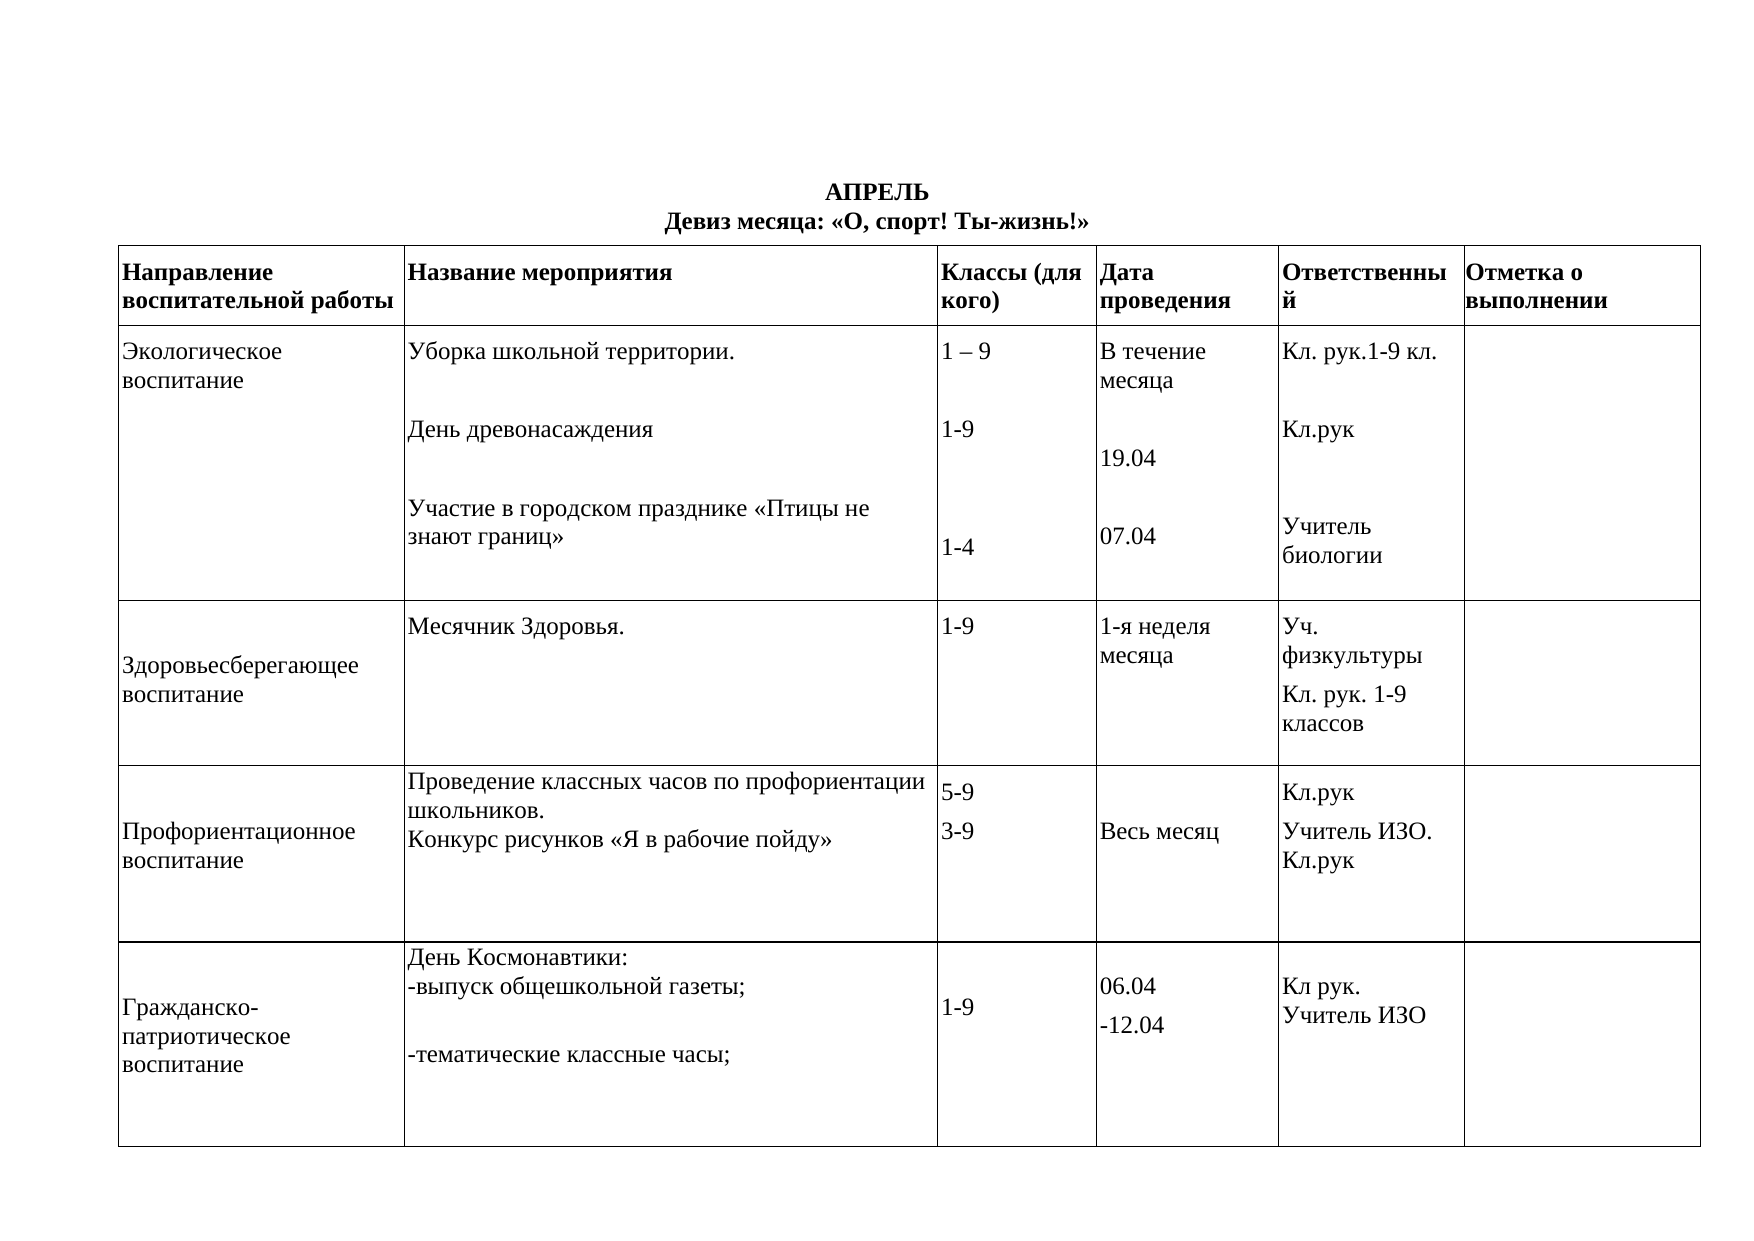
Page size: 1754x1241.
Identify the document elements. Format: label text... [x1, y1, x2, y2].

table_cell Кл.рук Учитель ИЗО. Кл.рук [1279, 766, 1464, 941]
table_cell Уборка школьной территории. День древонасаждения Участие в городском празднике «Птицы не знают границ» [405, 326, 937, 600]
table_cell Проведение классных часов по профориентации школьников. Конкурс рисунков «Я в рабочие пойду» [405, 766, 937, 941]
table_cell [1465, 943, 1700, 1146]
table_cell 1-я неделя месяца [1097, 601, 1278, 765]
table_cell [1465, 766, 1700, 941]
text АПРЕЛЬ Девиз месяца: «О, спорт! Ты-жизнь!» [929, 177, 1636, 235]
table_header Ответственный [1279, 246, 1464, 324]
table_cell Весь месяц [1097, 766, 1278, 941]
table_cell 1-9 [938, 601, 1096, 765]
table_cell [1465, 601, 1700, 765]
table_cell Гражданско-патриотическое воспитание [119, 943, 404, 1146]
table_cell 1-9 [938, 943, 1096, 1146]
table_cell Кл. рук.1-9 кл. Кл.рук Учитель биологии [1279, 326, 1464, 600]
table_cell Кл рук. Учитель ИЗО [1279, 943, 1464, 1146]
table_cell 06.04 -12.04 [1097, 943, 1278, 1146]
table_cell [1465, 326, 1700, 600]
table_cell Уч. физкультуры Кл. рук. 1-9 классов [1279, 601, 1464, 765]
table_header Направление воспитательной работы [119, 246, 404, 324]
table_cell 5-9 3-9 [938, 766, 1096, 941]
table_header Классы (для кого) [938, 246, 1096, 324]
table_cell Месячник Здоровья. [405, 601, 937, 765]
table_cell В течение месяца 19.04 07.04 [1097, 326, 1278, 600]
table_cell Экологическое воспитание [119, 326, 404, 600]
text АПРЕЛЬ Девиз месяца: «О, спорт! Ты-жизнь!» [118, 177, 825, 235]
table_cell Здоровьесберегающее воспитание [119, 601, 404, 765]
table_cell День Космонавтики: -выпуск общешкольной газеты; -тематические классные часы; [405, 943, 937, 1146]
table_cell Профориентационное воспитание [119, 766, 404, 941]
table_cell 1 – 9 1-9 1-4 [938, 326, 1096, 600]
table_header Дата проведения [1097, 246, 1278, 324]
table_header Название мероприятия [405, 246, 937, 324]
table_header Отметка о выполнении [1465, 246, 1700, 324]
